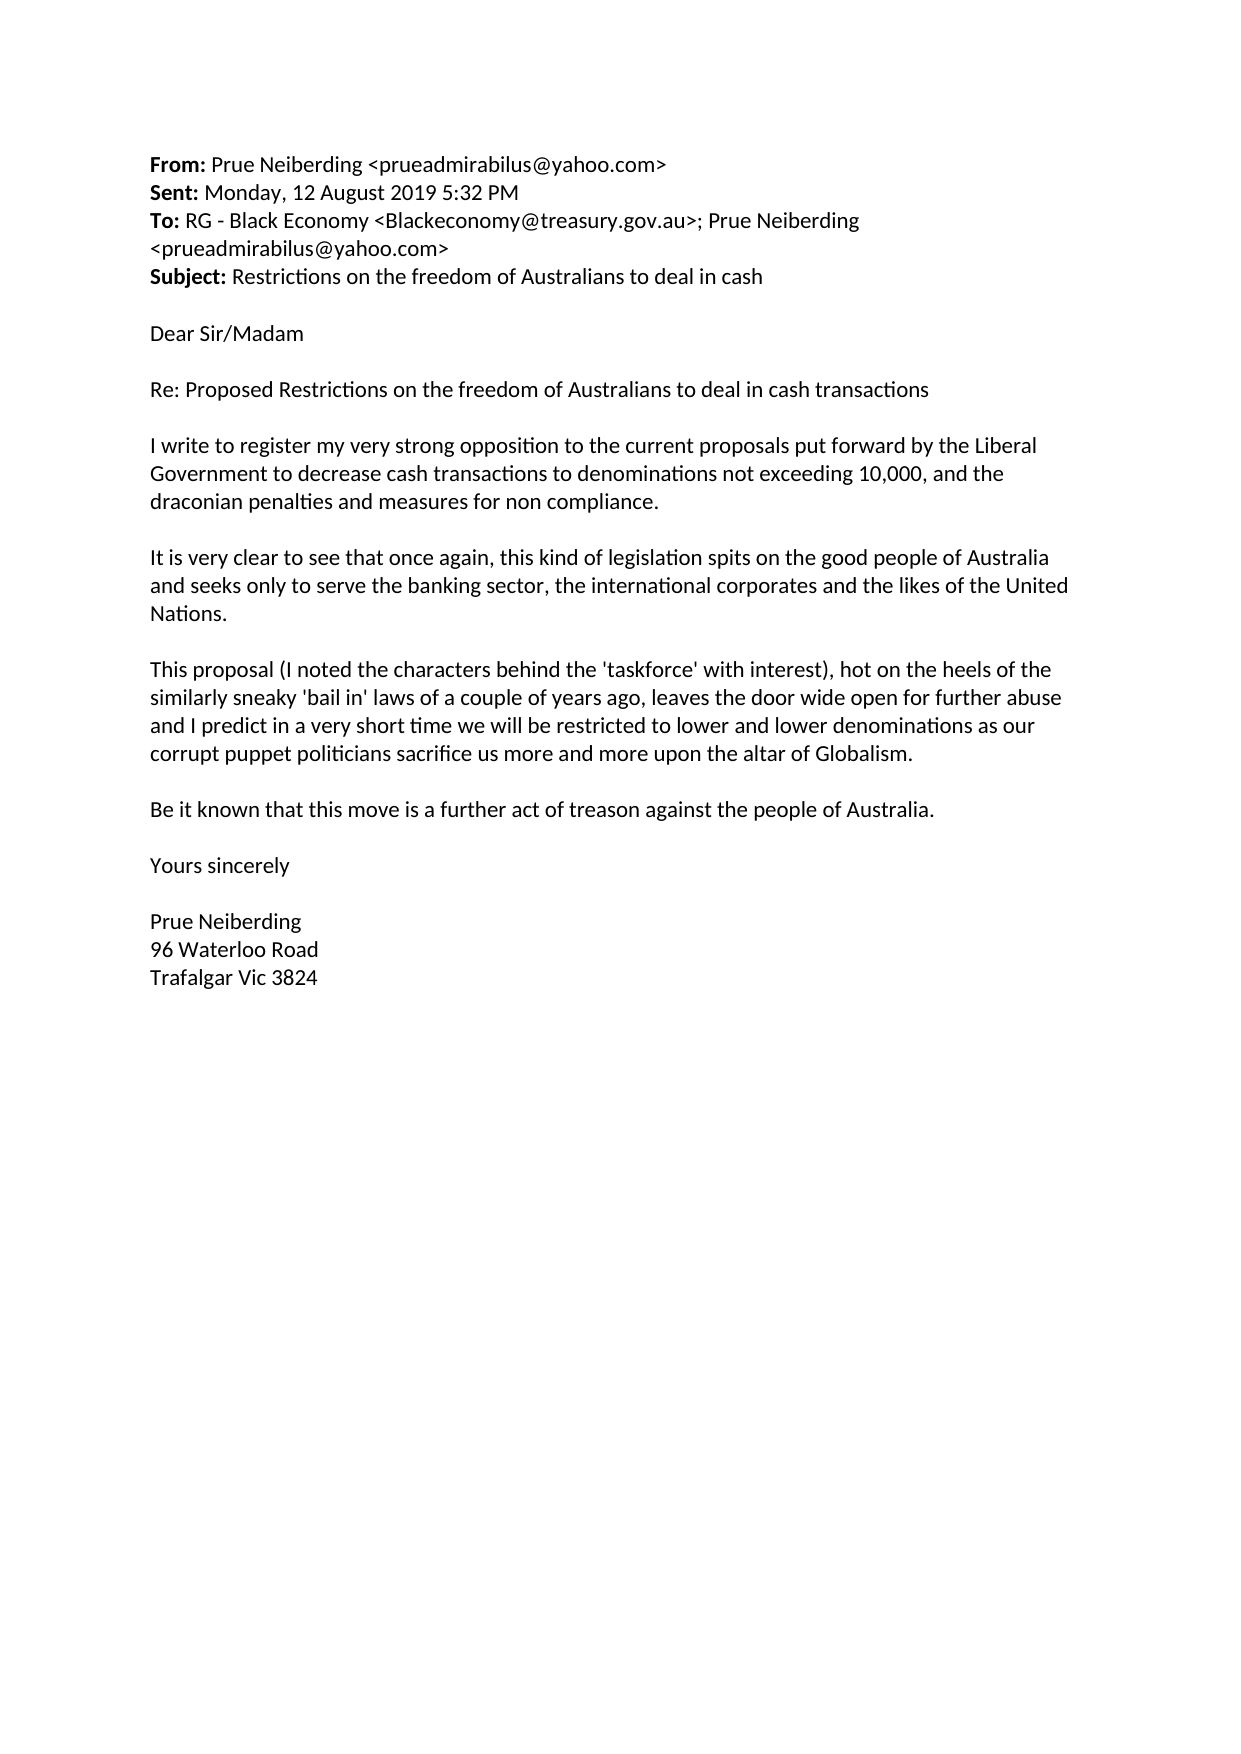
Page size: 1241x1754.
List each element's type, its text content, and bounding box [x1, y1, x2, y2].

text It is very clear to see that once again, this kind of legislation spits on the good people of Australia and seeks only to serve the banking sector, the international corporates and the likes of the United Nations. [150, 543, 1090, 627]
text Trafalgar Vic 3824 [150, 963, 1090, 991]
text I write to register my very strong opposition to the current proposals put forward by the Liberal Government to decrease cash transactions to denominations not exceeding 10,000, and the draconian penalties and measures for non compliance. [150, 431, 1090, 515]
text Be it known that this move is a further act of treason against the people of Australia. [150, 795, 1090, 823]
text Yours sincerely [150, 851, 1090, 879]
text This proposal (I noted the characters behind the 'taskforce' with interest), hot on the heels of the similarly sneaky 'bail in' laws of a couple of years ago, leaves the door wide open for further abuse and I predict in a very short time we will be restricted to lower and lower denominations as our corrupt puppet politicians sacrifice us more and more upon the altar of Globalism. [150, 655, 1090, 767]
text From: Prue Neiberding <prueadmirabilus@yahoo.com> Sent: Monday, 12 August 2019 5:32 PM To: RG - Black Economy <Blackeconomy@treasury.gov.au>; Prue Neiberding <prueadmirabilus@yahoo.com> Subject: Restrictions on the freedom of Australians to deal in cash [150, 150, 1090, 290]
text Prue Neiberding [150, 907, 1090, 935]
text 96 Waterloo Road [150, 935, 1090, 963]
text Dear Sir/Madam [150, 319, 1090, 347]
text Re: Proposed Restrictions on the freedom of Australians to deal in cash transactions [150, 375, 1090, 403]
